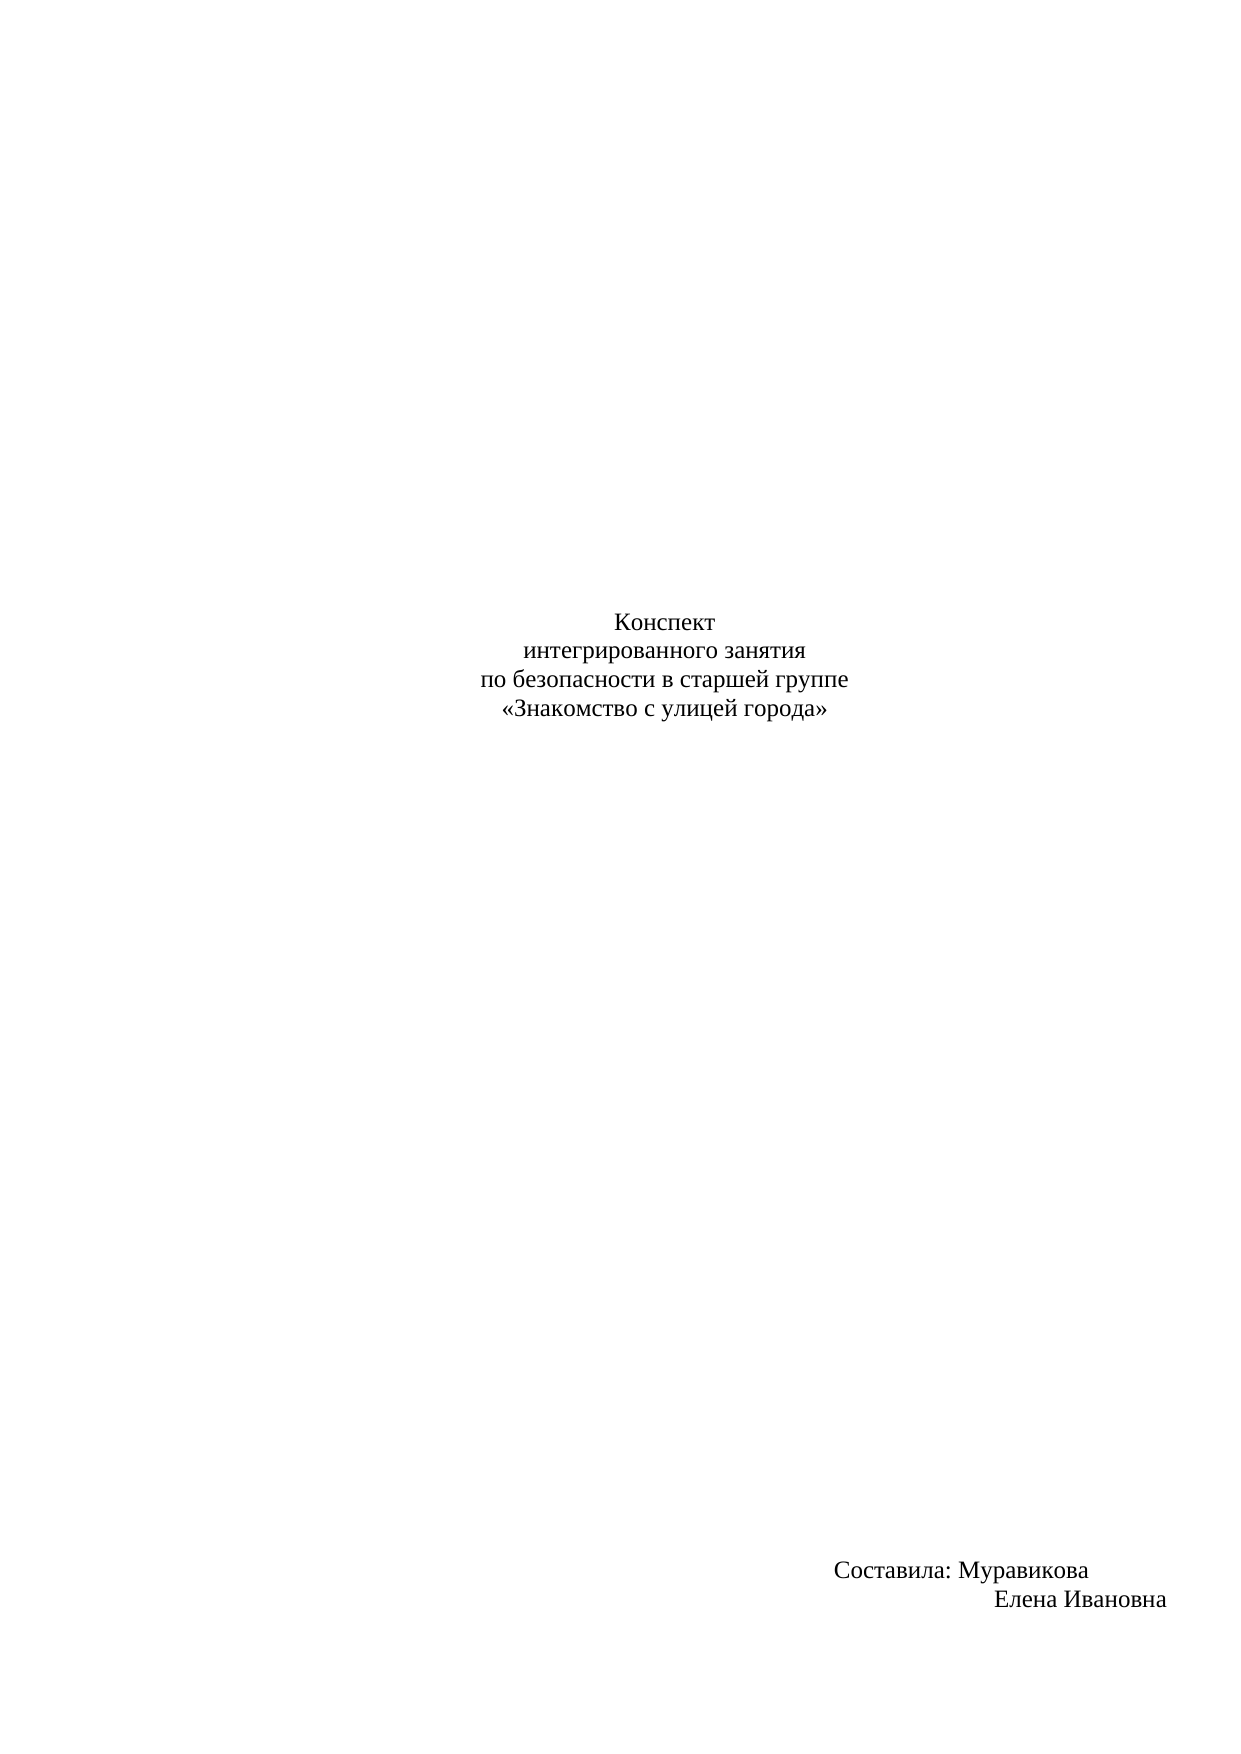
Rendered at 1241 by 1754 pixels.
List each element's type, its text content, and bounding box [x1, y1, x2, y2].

text Составила: Муравикова [162, 1555, 1167, 1584]
text «Знакомство с улицей города» [162, 693, 1167, 722]
text интегрированного занятия [162, 635, 1167, 664]
text Елена Ивановна [162, 1584, 1167, 1613]
text по безопасности в старшей группе [162, 664, 1167, 693]
text Конспект [162, 607, 1167, 635]
